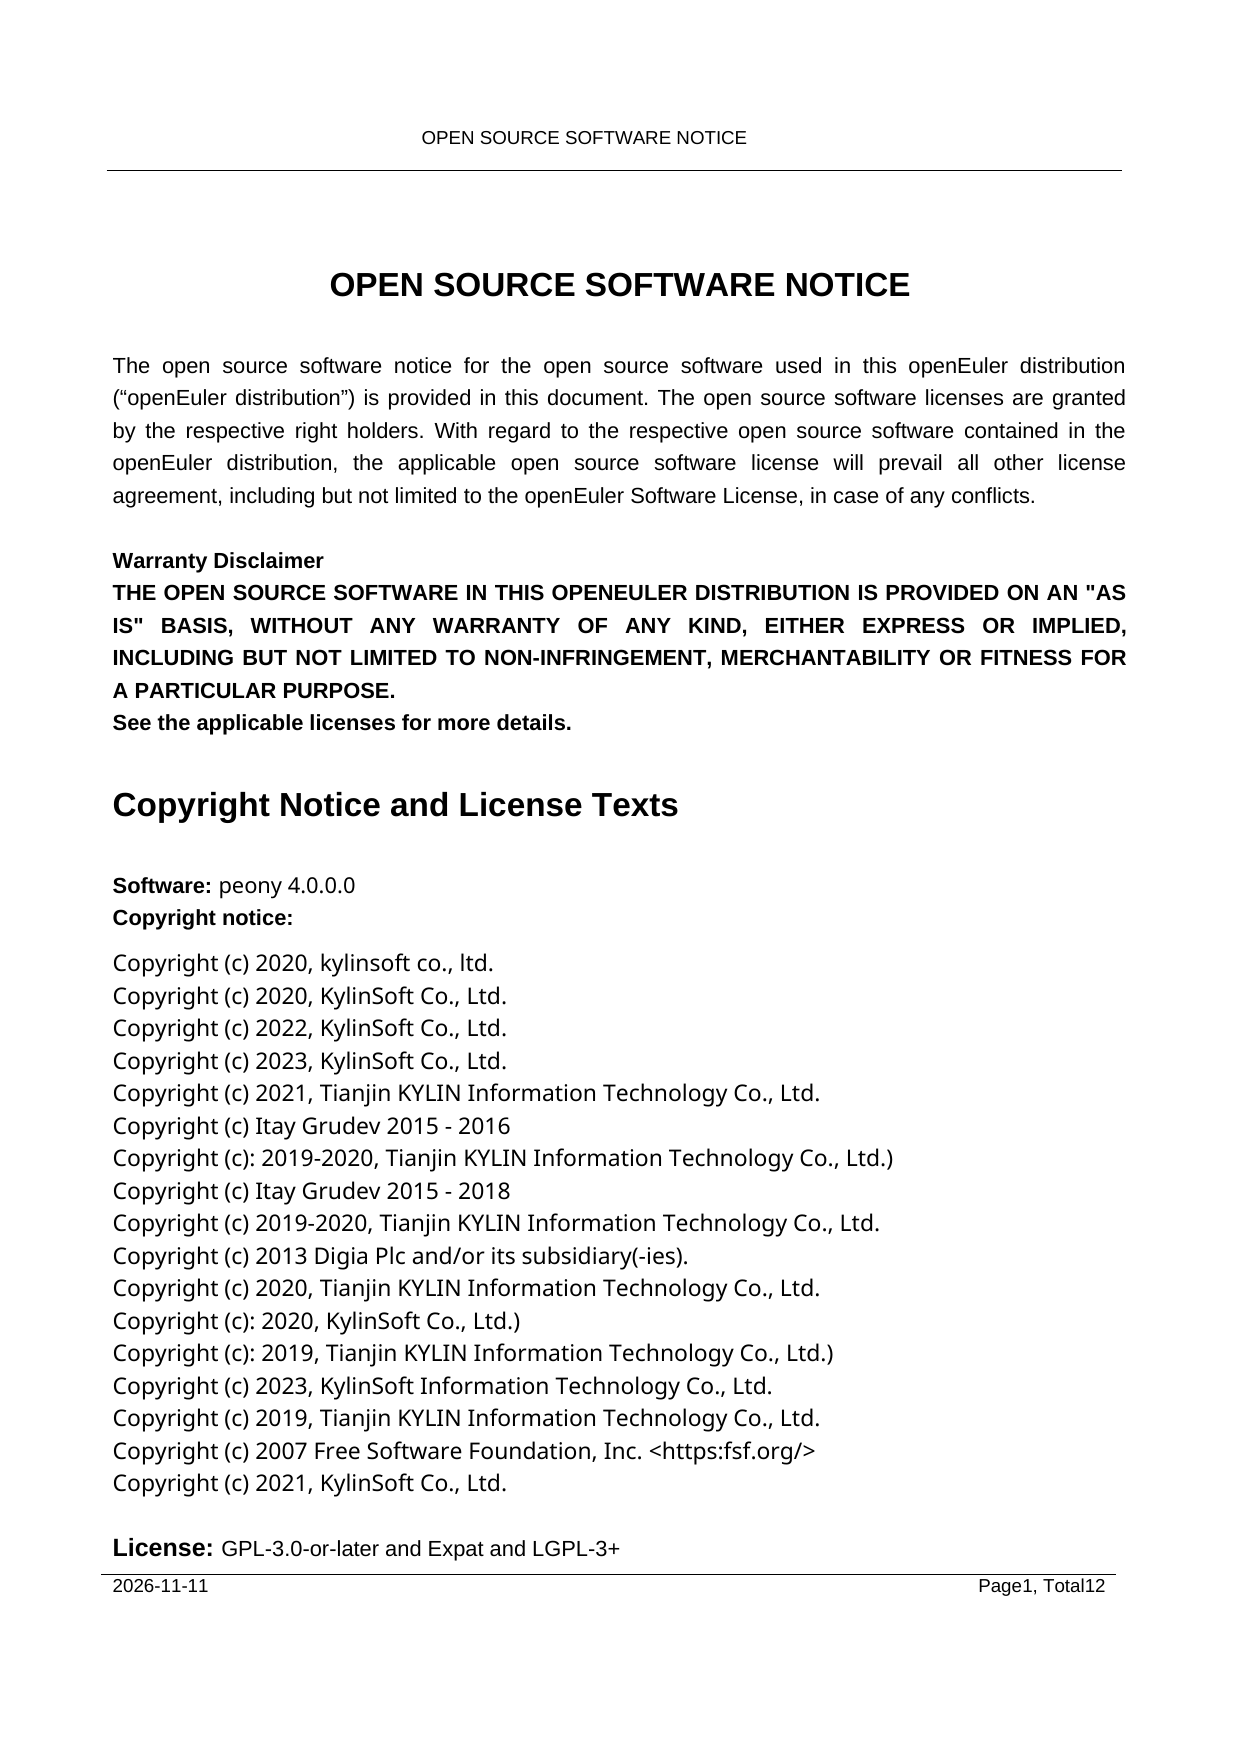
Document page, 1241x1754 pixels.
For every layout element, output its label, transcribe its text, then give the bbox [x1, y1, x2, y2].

text The open source software notice for the open source software used in this openEuler distribution (“openEuler distribution”) is provided in this document. The open source software licenses are granted by the respective right holders. With regard to the respective open source software contained in the openEuler distribution, the applicable open source software license will prevail all other license agreement, including but not limited to the openEuler Software License, in case of any conflicts. [112, 349, 1128, 511]
text License: GPL-3.0-or-later and Expat and LGPL-3+ [112, 1532, 1128, 1564]
text Copyright notice: [112, 901, 1128, 934]
title Software: peony 4.0.0.0 [112, 869, 1128, 901]
text Warranty Disclaimer [112, 544, 1128, 576]
text Copyright Notice and License Texts [112, 771, 1128, 836]
text THE OPEN SOURCE SOFTWARE IN THIS OPENEULER DISTRIBUTION IS PROVIDED ON AN "AS IS" BASIS, WITHOUT ANY WARRANTY OF ANY KIND, EITHER EXPRESS OR IMPLIED, INCLUDING BUT NOT LIMITED TO NON-INFRINGEMENT, MERCHANTABILITY OR FITNESS FOR A PARTICULAR PURPOSE. See the applicable licenses for more details. [112, 576, 1128, 739]
text OPEN SOURCE SOFTWARE NOTICE [112, 251, 1128, 316]
text Copyright (c) 2020, kylinsoft co., ltd. Copyright (c) 2020, KylinSoft Co., Ltd. Copyright (c) 2022, KylinSoft Co., Ltd. Copyright (c) 2023, KylinSoft Co., Ltd. Copyright (c) 2021, Tianjin KYLIN Information Technology Co., Ltd. Copyright (c) Itay Grudev 2015 - 2016 Copyright (c): 2019-2020, Tianjin KYLIN Information Technology Co., Ltd.) Copyright (c) Itay Grudev 2015 - 2018 Copyright (c) 2019-2020, Tianjin KYLIN Information Technology Co., Ltd. Copyright (c) 2013 Digia Plc and/or its subsidiary(-ies). Copyright (c) 2020, Tianjin KYLIN Information Technology Co., Ltd. Copyright (c): 2020, KylinSoft Co., Ltd.) Copyright (c): 2019, Tianjin KYLIN Information Technology Co., Ltd.) Copyright (c) 2023, KylinSoft Information Technology Co., Ltd. Copyright (c) 2019, Tianjin KYLIN Information Technology Co., Ltd. Copyright (c) 2007 Free Software Foundation, Inc. <https:fsf.org/> Copyright (c) 2021, KylinSoft Co., Ltd. [112, 947, 1128, 1532]
